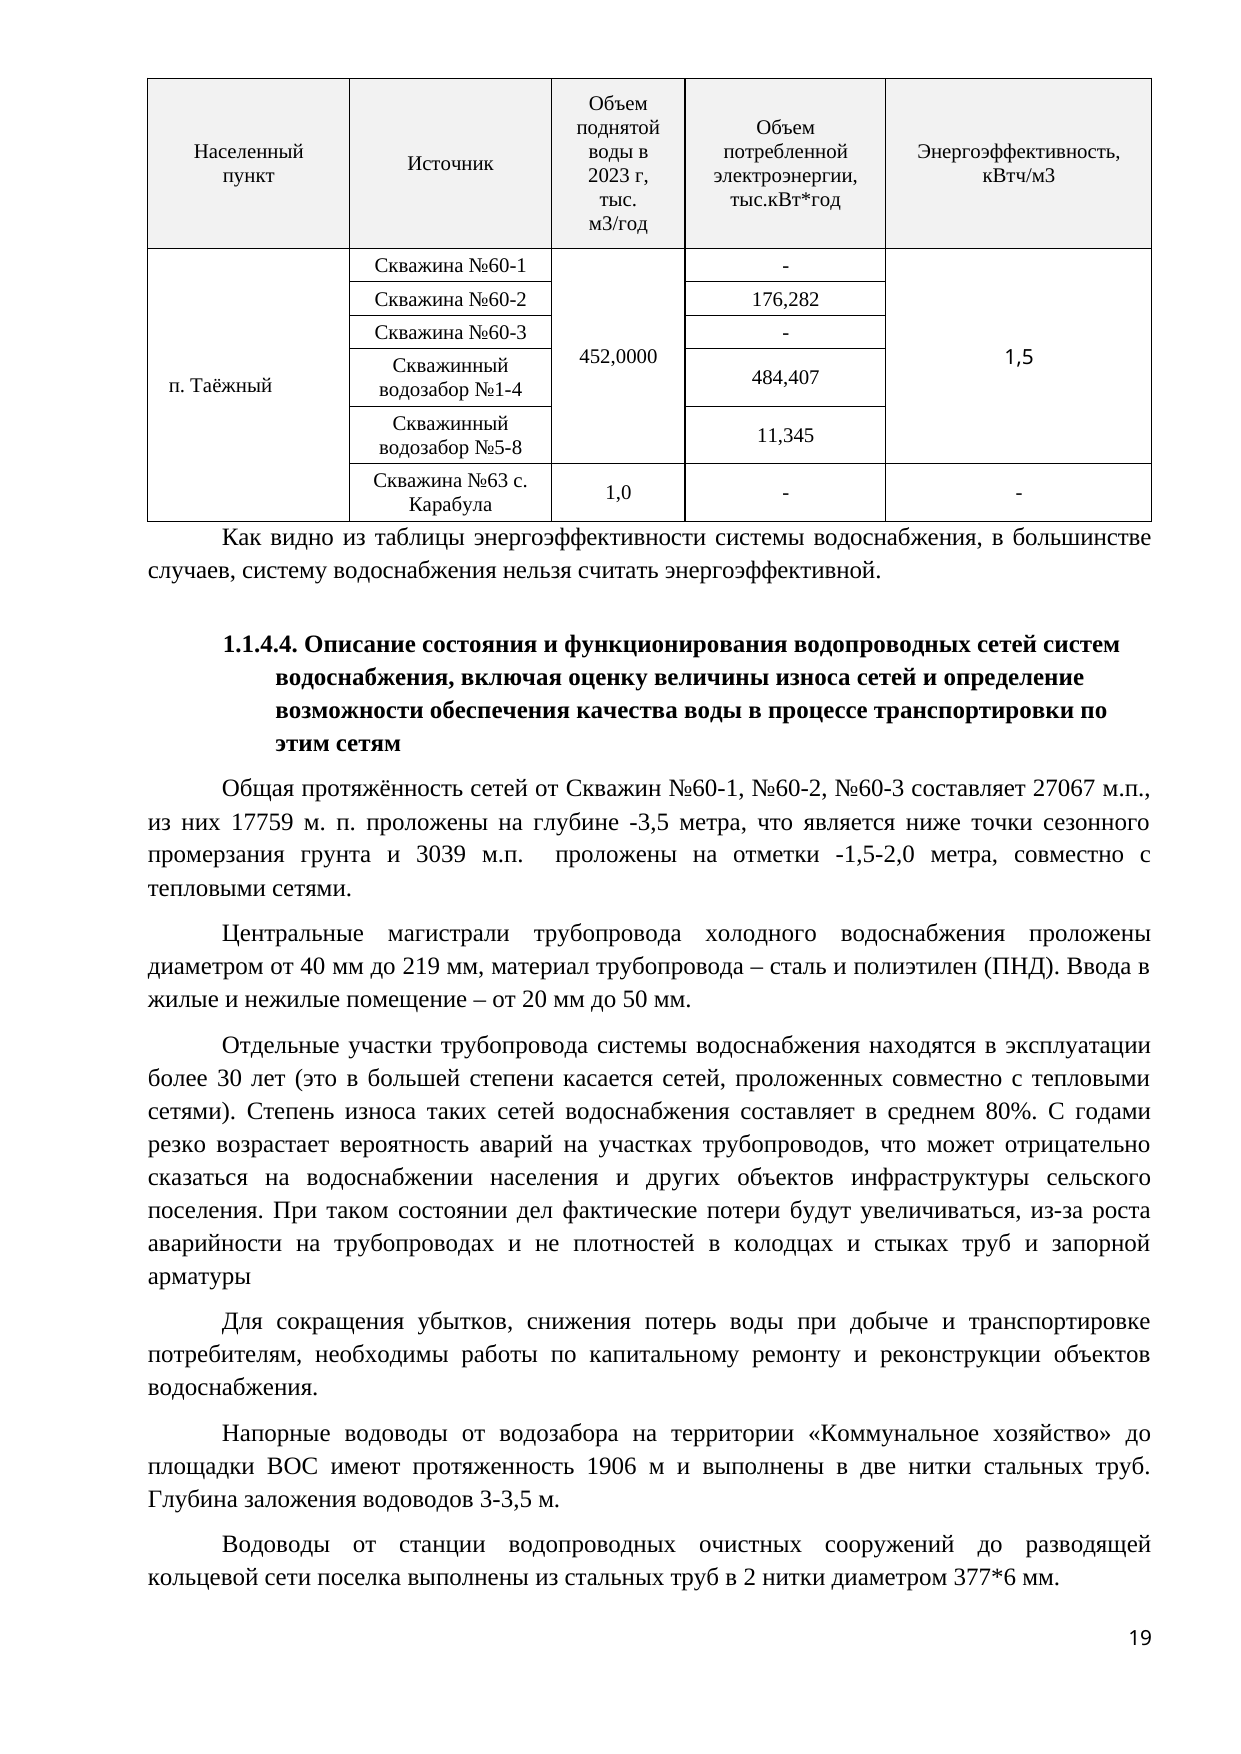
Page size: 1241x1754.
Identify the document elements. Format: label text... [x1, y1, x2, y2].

table_cell 452,0000 [552, 249, 684, 463]
table_cell - [686, 249, 885, 281]
table_header Энергоэффективность, кВтч/м3 [886, 79, 1151, 248]
table_cell 1,0 [552, 464, 684, 521]
table_header Объем потребленной электроэнергии, тыс.кВт*год [686, 79, 885, 248]
table_header Объем поднятой воды в 2023 г, тыс. м3/год [552, 79, 684, 248]
table_cell - [686, 464, 885, 521]
table_cell 1,5 [886, 249, 1151, 463]
text Напорные водоводы от водозабора на территории «Коммунальное хозяйство» до площадки ВОС имеют протяженность 1906 м и выполнены в две нитки стальных труб. Глубина заложения водоводов 3-3,5 м. [148, 1418, 1152, 1513]
text Водоводы от станции водопроводных очистных сооружений до разводящей кольцевой сети поселка выполнены из стальных труб в 2 нитки диаметром 377*6 мм. [148, 1529, 1152, 1591]
table_cell Скважинный водозабор №5-8 [350, 407, 551, 463]
list 1.1.4.4. Описание состояния и функционирования водопроводных сетей систем водоснабжения, включая оценку величины износа сетей и определение возможности обеспечения качества воды в процессе транспортировки по этим сетям [223, 629, 1152, 757]
text Для сокращения убытков, снижения потерь воды при добыче и транспортировке потребителям, необходимы работы по капитальному ремонту и реконструкции объектов водоснабжения. [148, 1306, 1152, 1401]
table_cell 176,282 [686, 282, 885, 315]
text Общая протяжённость сетей от Скважин №60-1, №60-2, №60-3 составляет 27067 м.п., из них 17759 м. п. проложены на глубине -3,5 метра, что является ниже точки сезонного промерзания грунта и 3039 м.п. проложены на отметки -1,5-2,0 метра, совместно с тепловыми сетями. [148, 773, 1152, 901]
text Отдельные участки трубопровода системы водоснабжения находятся в эксплуатации более 30 лет (это в большей степени касается сетей, проложенных совместно с тепловыми сетями). Степень износа таких сетей водоснабжения составляет в среднем 80%. С годами резко возрастает вероятность аварий на участках трубопроводов, что может отрицательно сказаться на водоснабжении населения и других объектов инфраструктуры сельского поселения. При таком состоянии дел фактические потери будут увеличиваться, из-за роста аварийности на трубопроводах и не плотностей в колодцах и стыках труб и запорной арматуры [148, 1030, 1152, 1289]
table_cell Скважина №60-1 [350, 249, 551, 281]
table_cell 484,407 [686, 349, 885, 406]
table_cell Скважина №60-3 [350, 316, 551, 348]
table_cell - [686, 316, 885, 348]
table_cell п. Таёжный [148, 249, 349, 521]
text Центральные магистрали трубопровода холодного водоснабжения проложены диаметром от 40 мм до 219 мм, материал трубопровода – сталь и полиэтилен (ПНД). Ввода в жилые и нежилые помещение – от 20 мм до 50 мм. [148, 918, 1152, 1013]
table_cell 11,345 [686, 407, 885, 463]
table_cell Скважина №63 с. Карабула [350, 464, 551, 521]
table_cell - [886, 464, 1151, 521]
text Как видно из таблицы энергоэффективности системы водоснабжения, в большинстве случаев, систему водоснабжения нельзя считать энергоэффективной. [148, 522, 1152, 583]
table_cell Скважинный водозабор №1-4 [350, 349, 551, 406]
table_header Источник [350, 79, 551, 248]
table_cell Скважина №60-2 [350, 282, 551, 315]
table_header Населенный пункт [148, 79, 349, 248]
